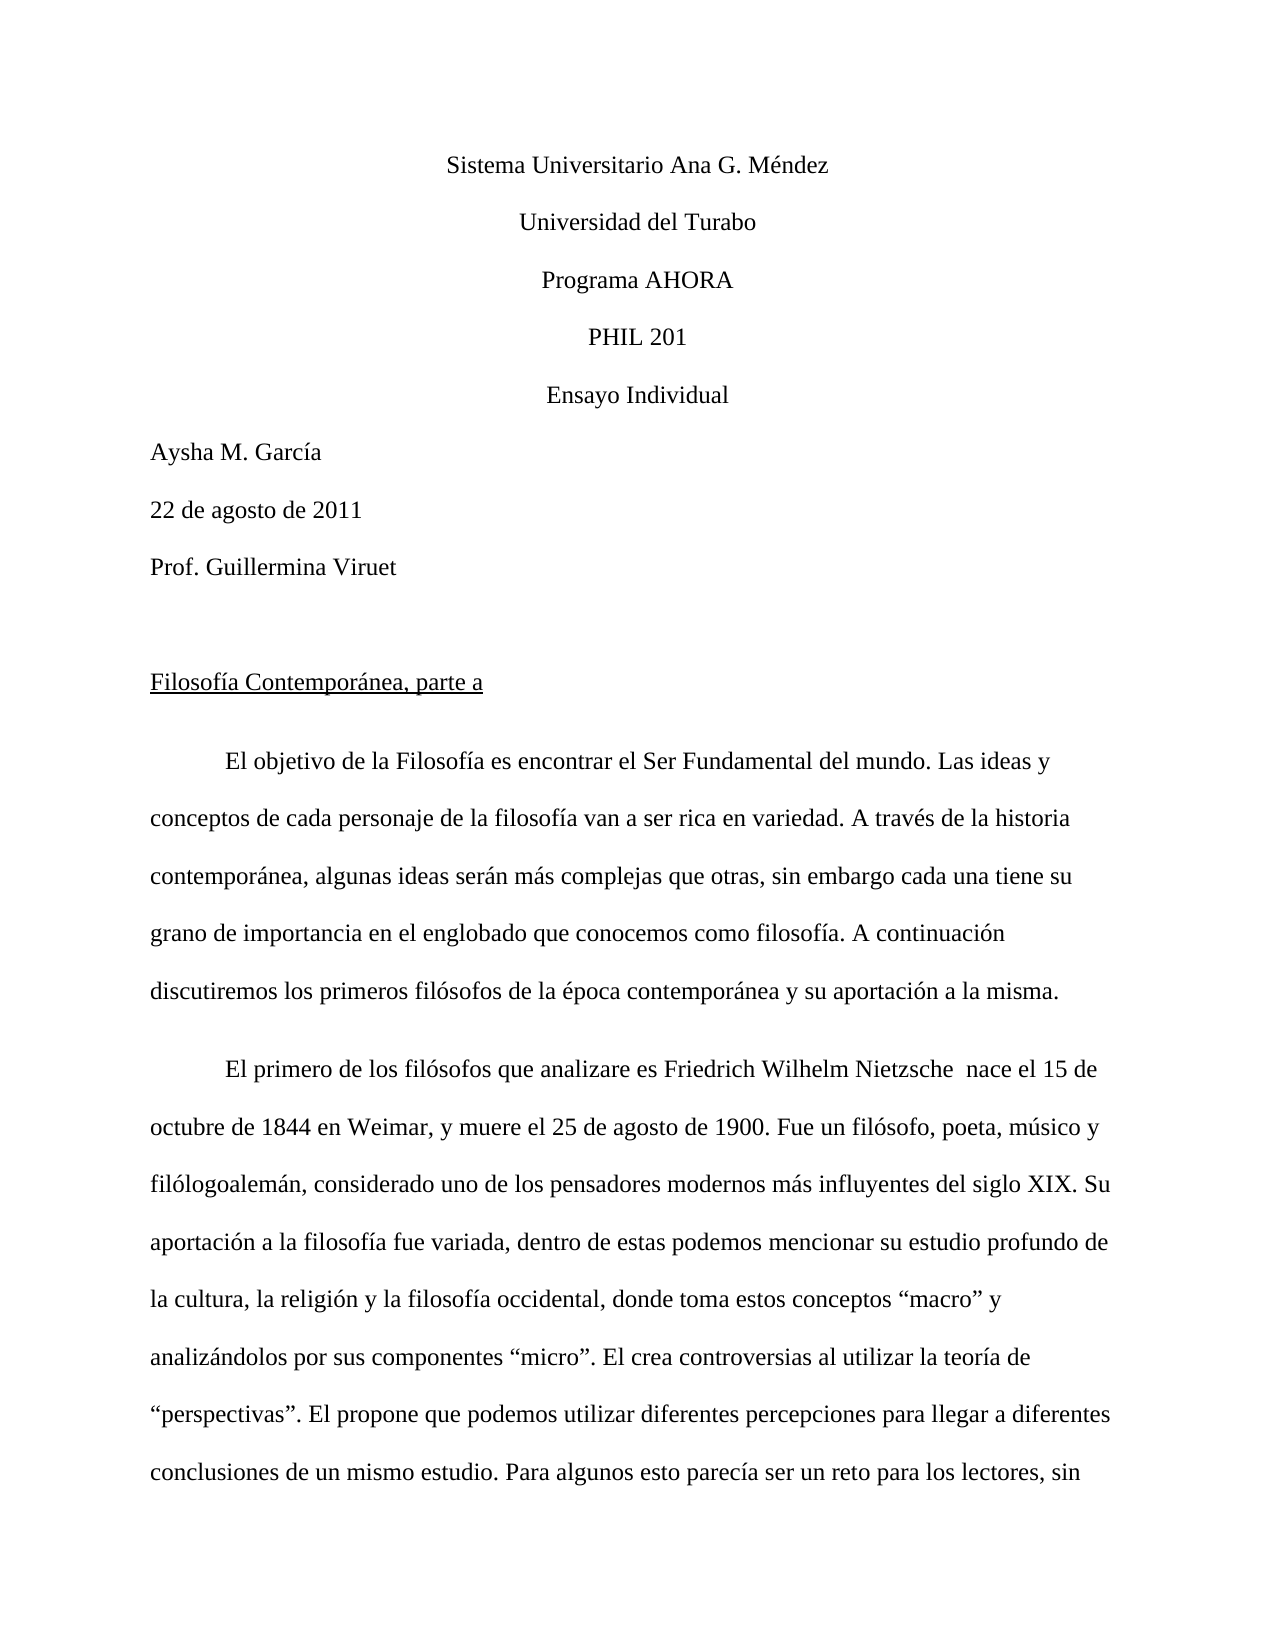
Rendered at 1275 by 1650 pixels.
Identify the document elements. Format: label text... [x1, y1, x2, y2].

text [150, 1054, 1125, 1485]
text Aysha M. García [150, 437, 1125, 466]
text Programa AHORA PHIL 201 [150, 265, 1125, 351]
text Ensayo Individual [150, 380, 1125, 409]
subtitle Sistema Universitario Ana G. Méndez [150, 150, 1125, 179]
text Prof. Guillermina Viruet [150, 552, 1125, 581]
text 22 de agosto de 2011 [150, 495, 1125, 524]
subtitle Filosofía Contemporánea, parte a [150, 667, 1125, 696]
text El objetivo de la Filosofía es encontrar el Ser Fundamental del mundo. Las ideas y conceptos de cada personaje de la filosofía van a ser rica en variedad. A través de la historia contemporánea, algunas ideas serán más complejas que otras, sin embargo cada una tiene su grano de importancia en el englobado que conocemos como filosofía. A continuación discutiremos los primeros filósofos de la época contemporánea y su aportación a la misma. [150, 746, 1125, 1004]
text Universidad del Turabo [150, 207, 1125, 236]
